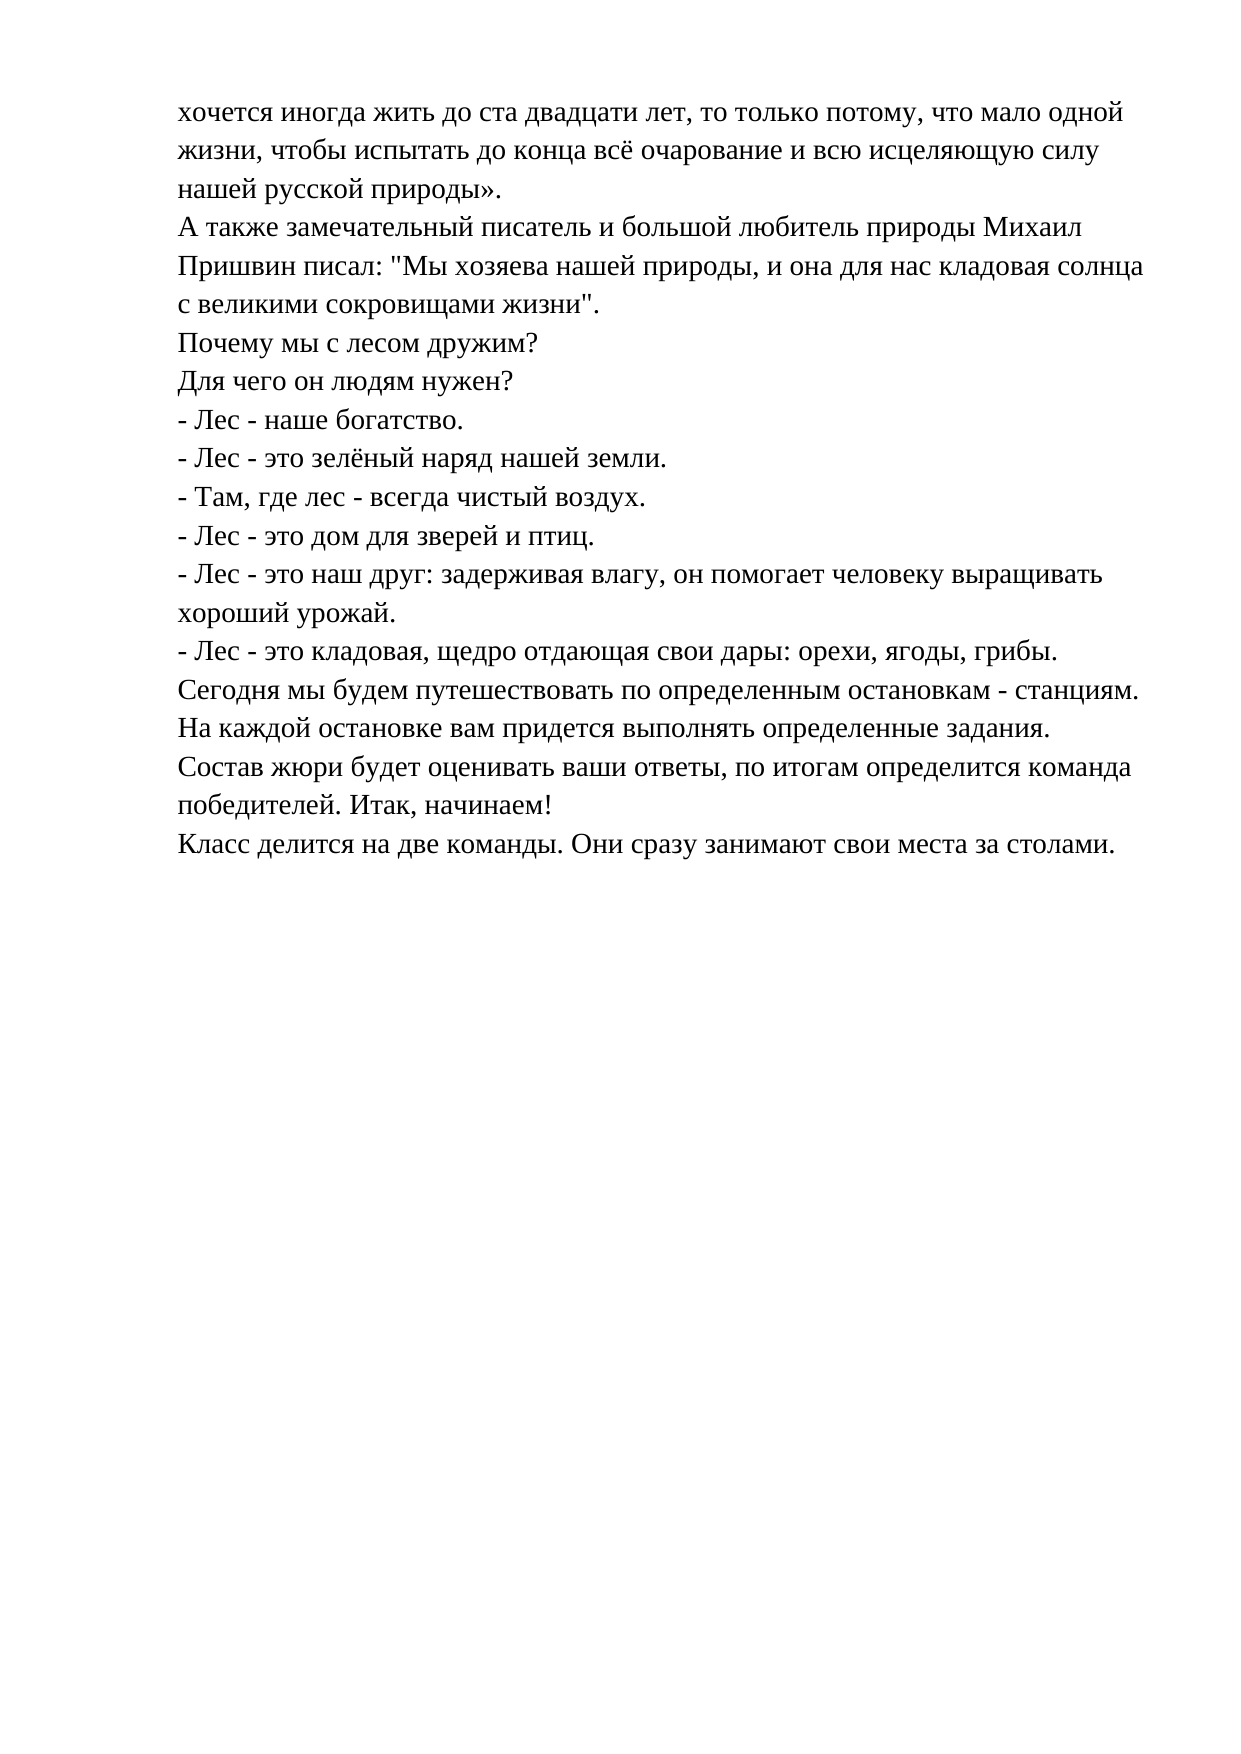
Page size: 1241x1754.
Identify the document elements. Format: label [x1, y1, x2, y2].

text [177, 94, 1152, 859]
